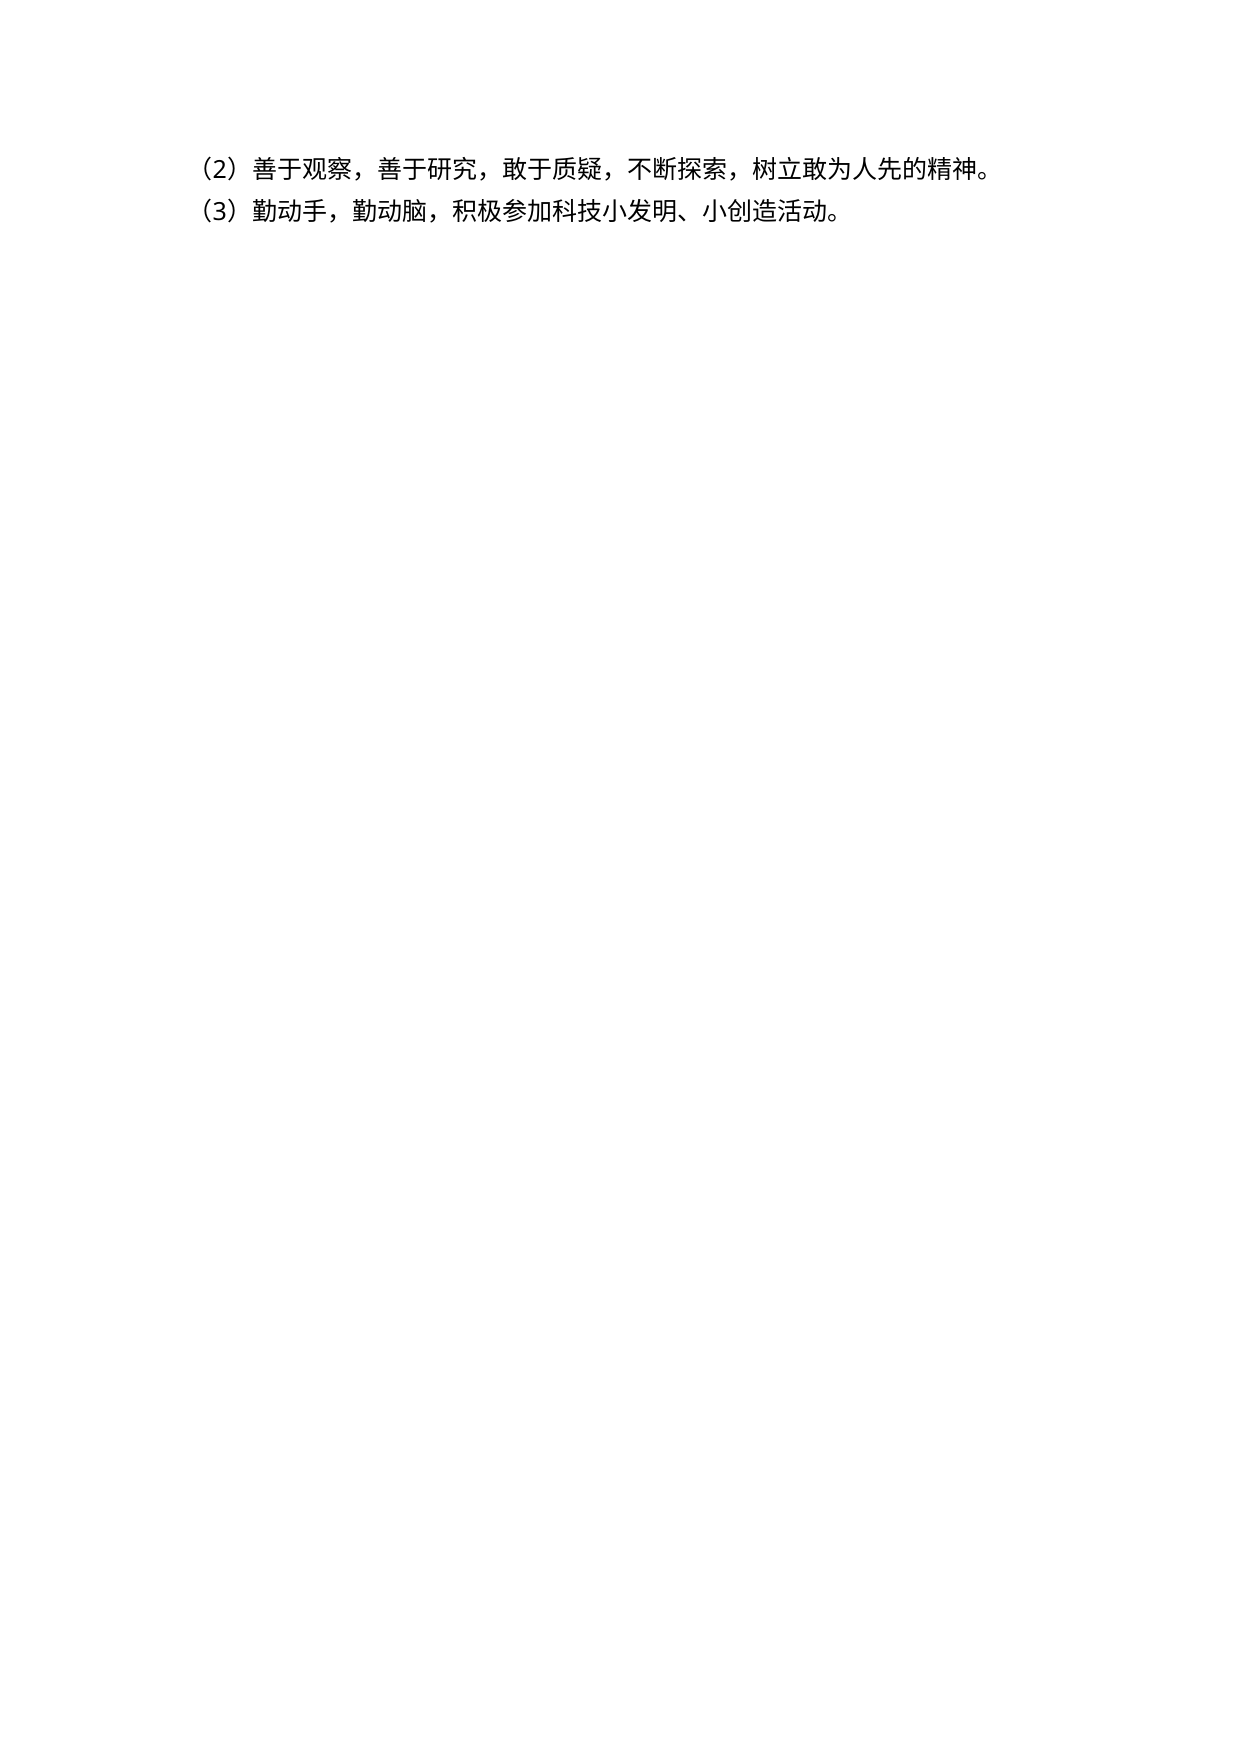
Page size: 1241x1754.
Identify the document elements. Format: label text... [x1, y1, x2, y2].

text （2）善于观察，善于研究，敢于质疑，不断探索，树立敢为人先的精神。 [187, 150, 1053, 186]
text （3）勤动手，勤动脑，积极参加科技小发明、小创造活动。 [187, 191, 1053, 228]
